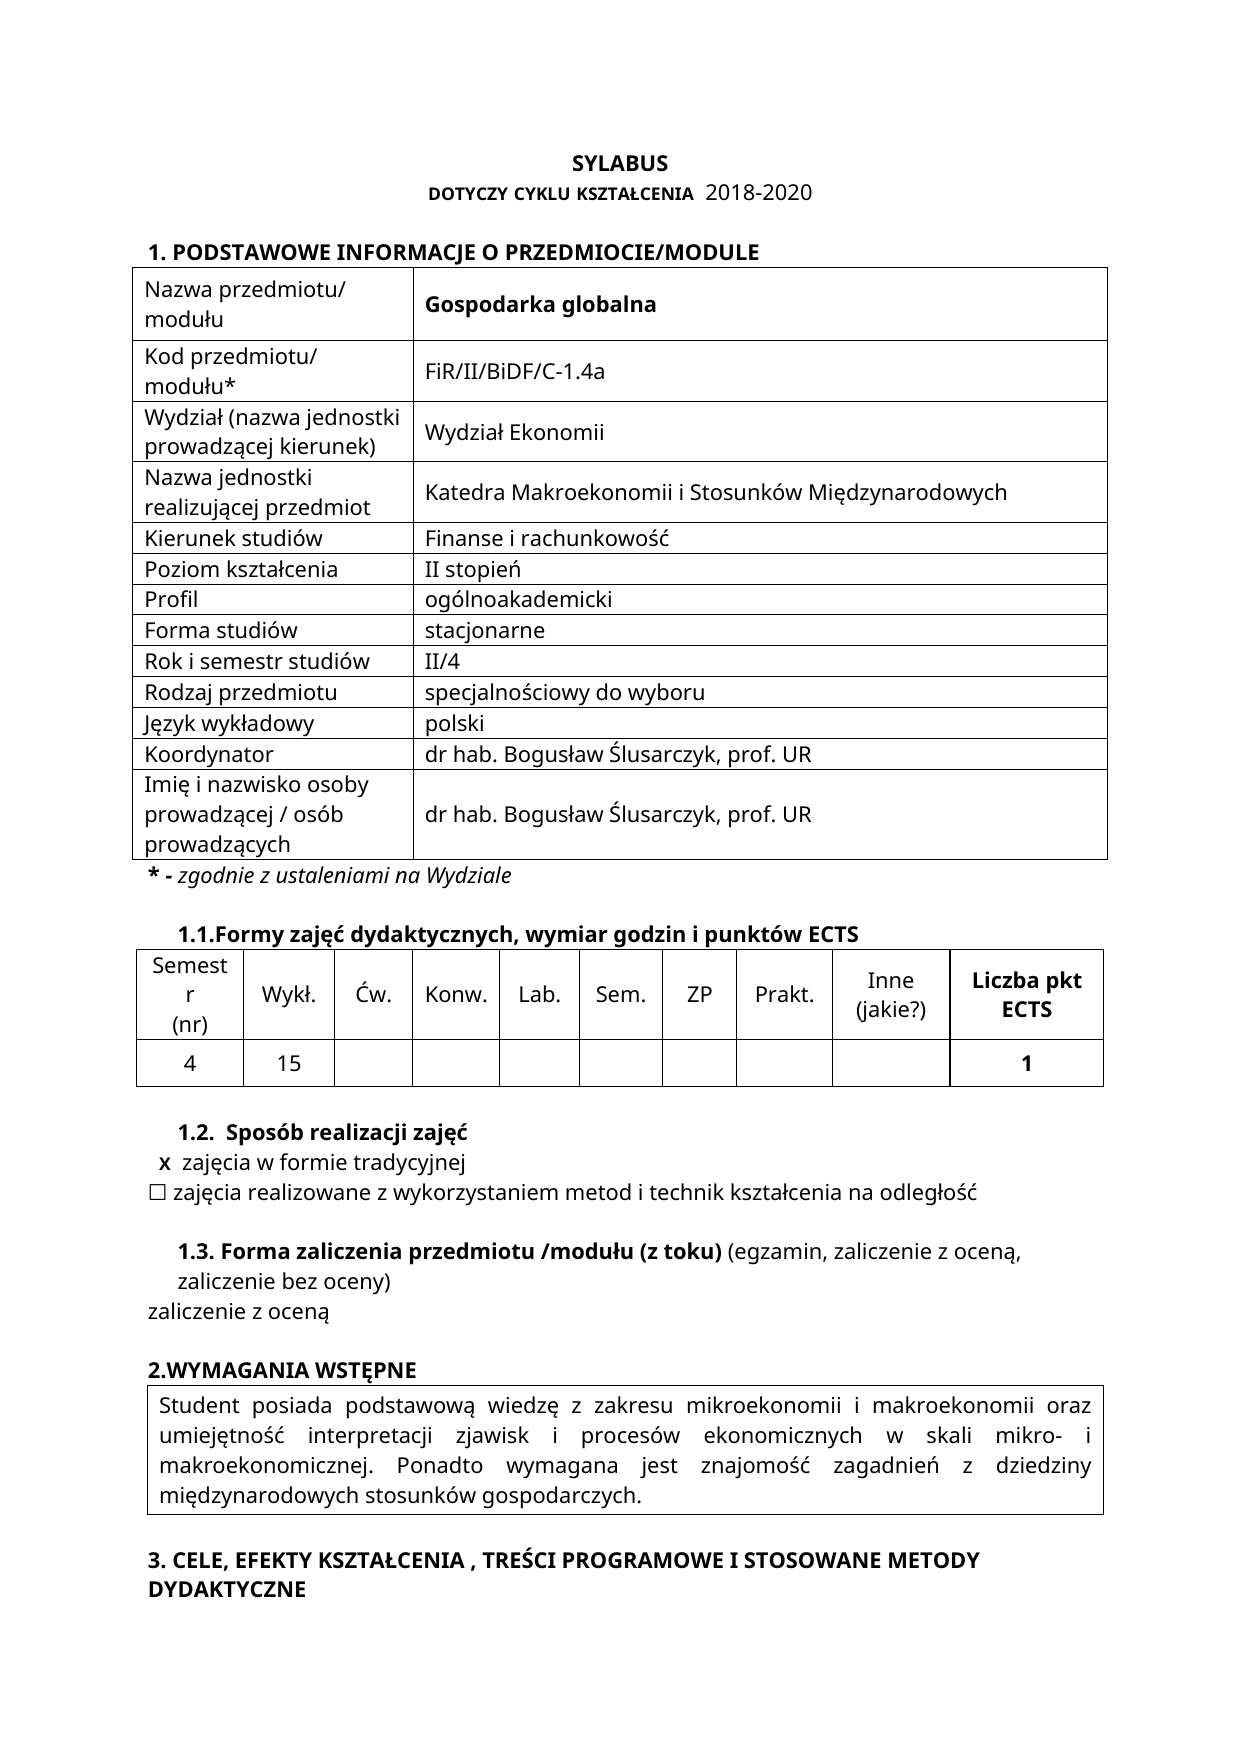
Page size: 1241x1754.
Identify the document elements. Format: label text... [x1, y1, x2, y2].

table_header Student posiada podstawową wiedzę z zakresu mikroekonomii i makroekonomii oraz umiejętność interpretacji zjawisk i procesów ekonomicznych w skali mikro- i makroekonomicznej. Ponadto wymagana jest znajomość zagadnień z dziedziny międzynarodowych stosunków gospodarczych. [148, 1386, 1103, 1514]
table_header Gospodarka globalna [414, 268, 1107, 340]
table_cell 1 [951, 1040, 1103, 1086]
table_cell Finanse i rachunkowość [414, 523, 1107, 553]
table_cell Wydział (nazwa jednostki prowadzącej kierunek) [133, 402, 413, 461]
table_header Nazwa przedmiotu/ modułu [133, 268, 413, 340]
table_cell 4 [137, 1040, 243, 1086]
table_cell Forma studiów [133, 615, 413, 645]
table_cell Wydział Ekonomii [414, 402, 1107, 461]
text 1.1.Formy zajęć dydaktycznych, wymiar godzin i punktów ECTS [177, 919, 1093, 949]
text 1. PODSTAWOWE INFORMACJE O PRZEDMIOCIE/MODULE [148, 237, 1093, 267]
table_cell dr hab. Bogusław Ślusarczyk, prof. UR [414, 770, 1107, 859]
text zaliczenie z oceną [148, 1296, 1093, 1326]
table_header Inne (jakie?) [833, 950, 949, 1039]
table_cell 15 [244, 1040, 334, 1086]
table_header Konw. [413, 950, 499, 1039]
table_header Prakt. [737, 950, 832, 1039]
table_cell FiR/II/BiDF/C-1.4a [414, 341, 1107, 401]
table_cell Katedra Makroekonomii i Stosunków Międzynarodowych [414, 462, 1107, 522]
table_cell ogólnoakademicki [414, 585, 1107, 614]
table_cell Kod przedmiotu/ modułu* [133, 341, 413, 401]
table_cell [580, 1040, 662, 1086]
table_cell II stopień [414, 554, 1107, 583]
text 1.2. Sposób realizacji zajęć [177, 1117, 1093, 1147]
table_cell [413, 1040, 499, 1086]
table_cell Rok i semestr studiów [133, 646, 413, 676]
text SYLABUS [148, 148, 1093, 177]
table_cell Profil [133, 585, 413, 614]
text dotyczy cyklu kształcenia 2018-2020 [148, 177, 1093, 207]
table_cell [335, 1040, 412, 1086]
table_cell specjalnościowy do wyboru [414, 677, 1107, 707]
table_cell Język wykładowy [133, 708, 413, 738]
table_cell II/4 [414, 646, 1107, 676]
text 2.WYMAGANIA WSTĘPNE [148, 1355, 1093, 1385]
table_header Ćw. [335, 950, 412, 1039]
table_cell [833, 1040, 949, 1086]
table_cell [663, 1040, 736, 1086]
table_header ZP [663, 950, 736, 1039]
table_cell Kierunek studiów [133, 523, 413, 553]
table_cell [737, 1040, 832, 1086]
table_cell stacjonarne [414, 615, 1107, 645]
table_cell [500, 1040, 579, 1086]
table_header Sem. [580, 950, 662, 1039]
table_cell Imię i nazwisko osoby prowadzącej / osób prowadzących [133, 770, 413, 859]
text * - zgodnie z ustaleniami na Wydziale [148, 860, 1093, 890]
table_header Wykł. [244, 950, 334, 1039]
text 3. CELE, EFEKTY KSZTAŁCENIA , TREŚCI PROGRAMOWE I STOSOWANE METODY DYDAKTYCZNE [148, 1544, 1093, 1604]
table_header Semestr (nr) [137, 950, 243, 1039]
table_cell Poziom kształcenia [133, 554, 413, 583]
text ☐ zajęcia realizowane z wykorzystaniem metod i technik kształcenia na odległość [148, 1177, 1093, 1206]
table_cell Koordynator [133, 739, 413, 768]
table_cell Rodzaj przedmiotu [133, 677, 413, 707]
table_cell dr hab. Bogusław Ślusarczyk, prof. UR [414, 739, 1107, 768]
text x zajęcia w formie tradycyjnej [148, 1147, 1093, 1177]
text 1.3. Forma zaliczenia przedmiotu /modułu (z toku) (egzamin, zaliczenie z oceną, zaliczenie bez oceny) [177, 1236, 1093, 1296]
table_cell polski [414, 708, 1107, 738]
table_cell Nazwa jednostki realizującej przedmiot [133, 462, 413, 522]
table_header Lab. [500, 950, 579, 1039]
table_header Liczba pkt ECTS [951, 950, 1103, 1039]
